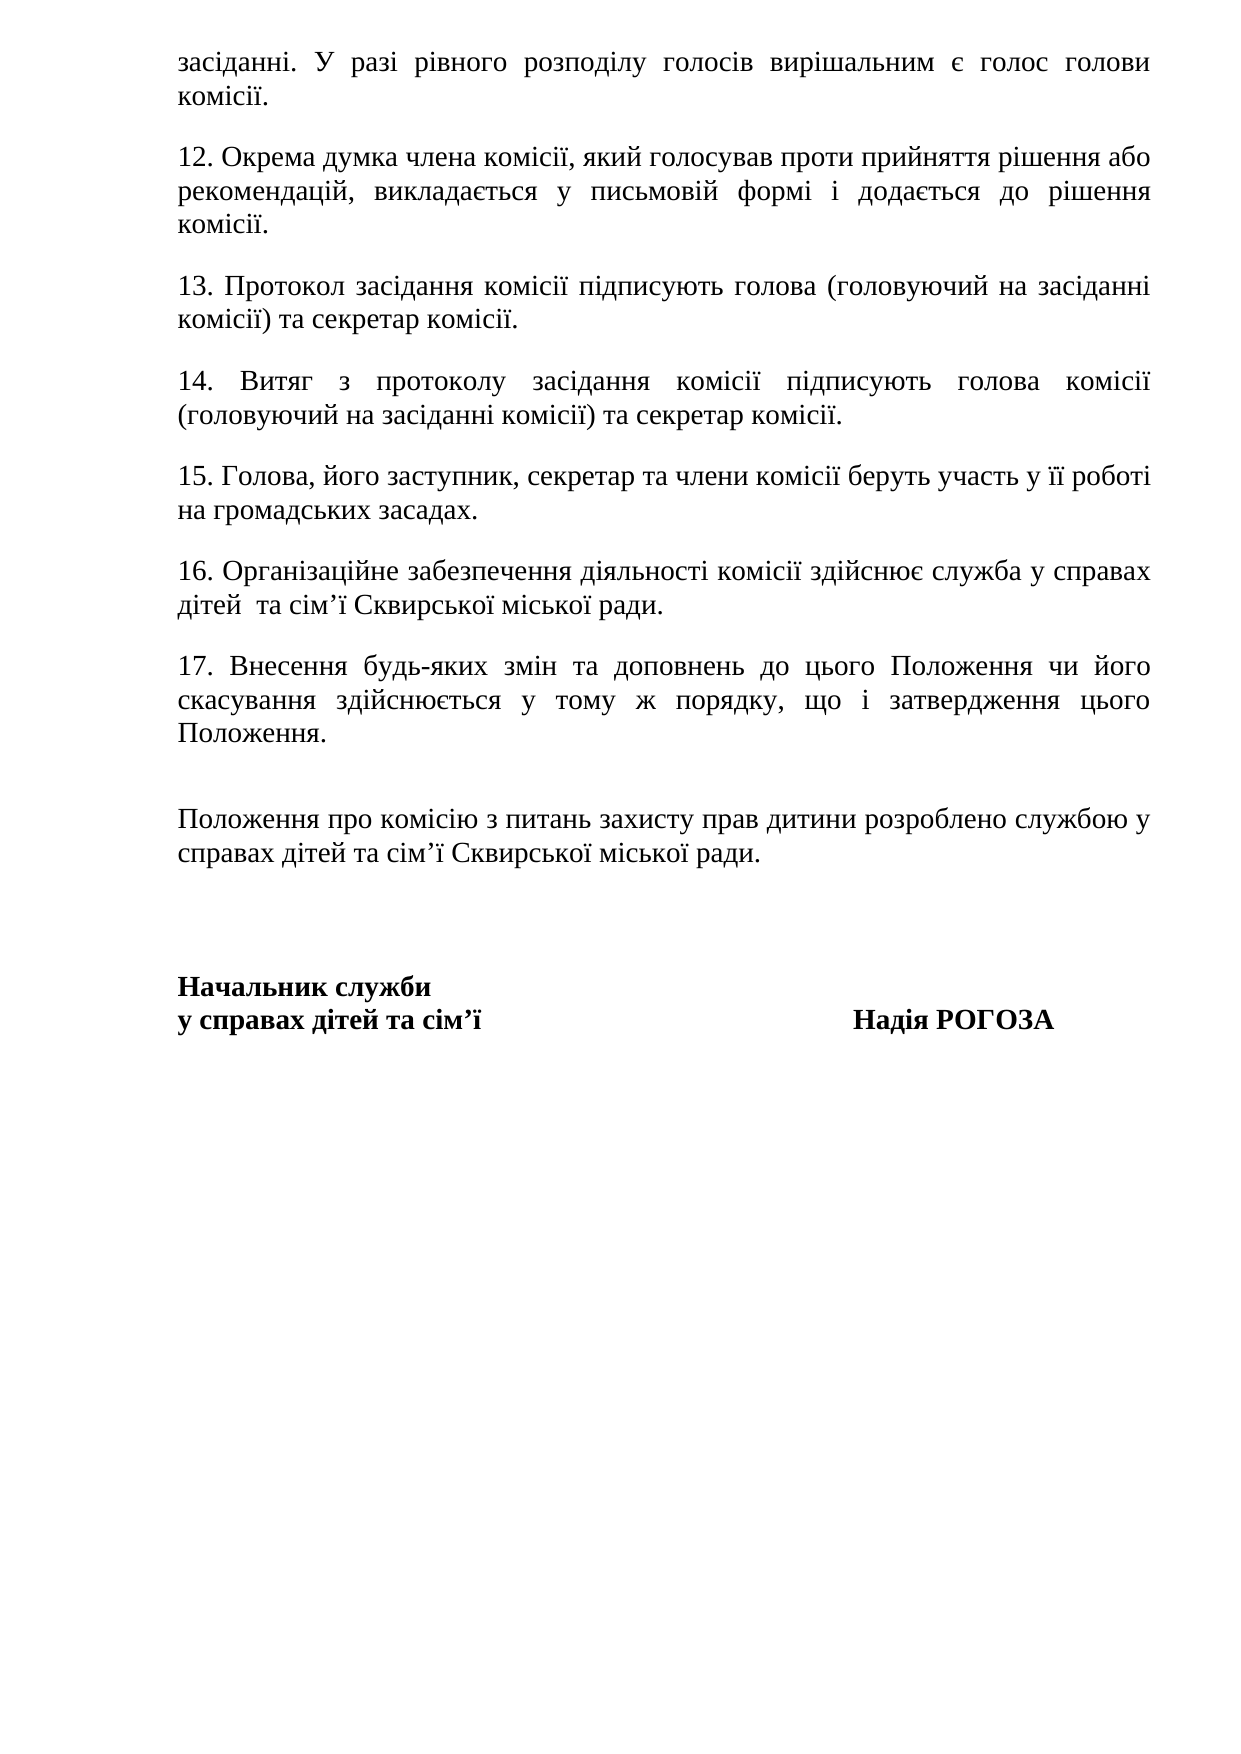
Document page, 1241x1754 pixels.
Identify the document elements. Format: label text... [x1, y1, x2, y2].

text 12. Окрема думка члена комісії, який голосував проти прийняття рішення або рекомендацій, викладається у письмовій формі і додається до рішення комісії. [177, 111, 1152, 240]
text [177, 44, 1152, 111]
text 16. Організаційне забезпечення діяльності комісії здійснює служба у справах дітей та сім’ї Сквирської міської ради. [177, 525, 1152, 621]
text Начальник служби [177, 969, 1152, 1002]
text Положення про комісію з питань захисту прав дитини розроблено службою у справах дітей та сім’ї Сквирської міської ради. [177, 801, 1152, 868]
text 17. Внесення будь-яких змін та доповнень до цього Положення чи його скасування здійснюється у тому ж порядку, що і затвердження цього Положення. [177, 648, 1152, 749]
text 13. Протокол засідання комісії підписують голова (головуючий на засіданні комісії) та секретар комісії. [177, 240, 1152, 335]
text у справах дітей та сім’ї Надія РОГОЗА [177, 1002, 1152, 1036]
text 15. Голова, його заступник, секретар та члени комісії беруть участь у її роботі на громадських засадах. [177, 430, 1152, 525]
text 14. Витяг з протоколу засідання комісії підписують голова комісії (головуючий на засіданні комісії) та секретар комісії. [177, 335, 1152, 430]
